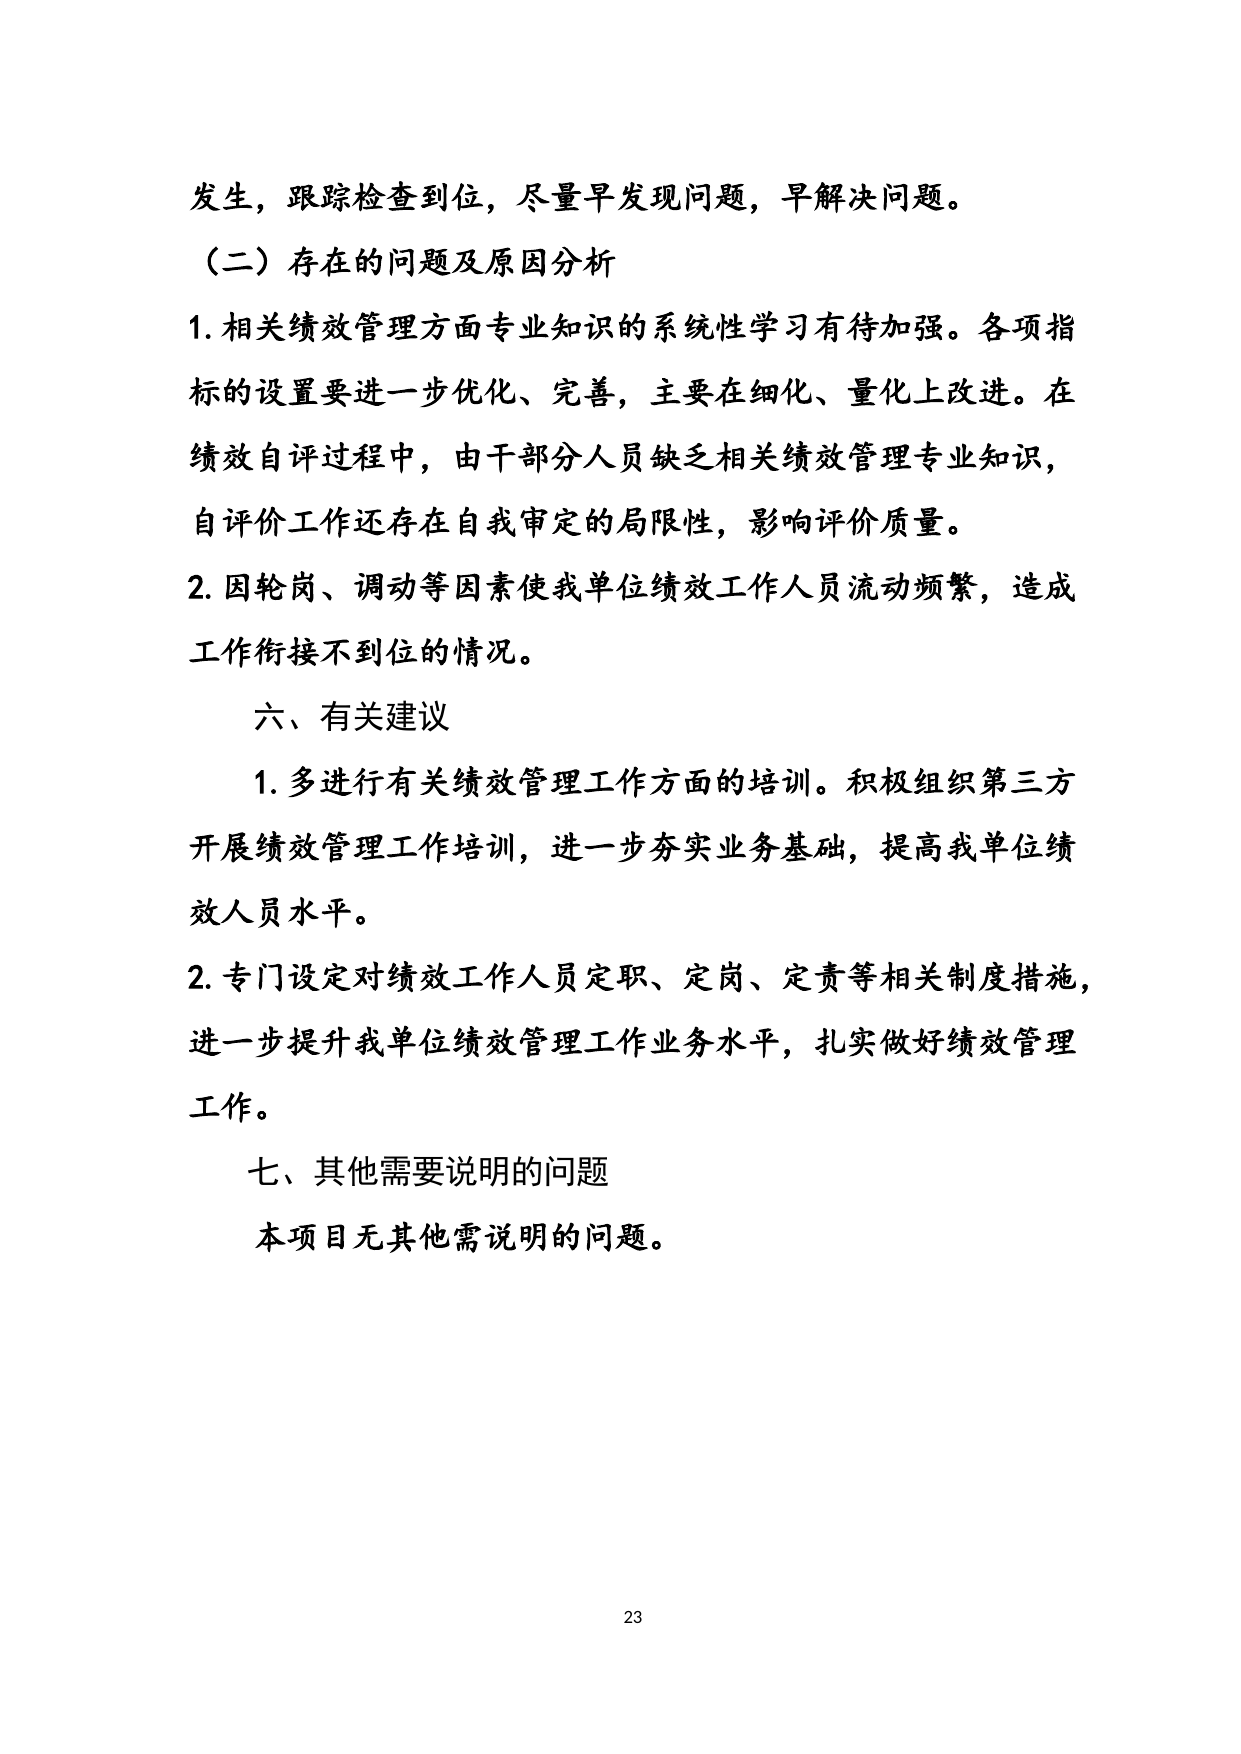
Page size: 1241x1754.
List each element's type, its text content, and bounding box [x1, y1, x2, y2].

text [187, 162, 1078, 682]
text 七、其他需要说明的问题 [187, 1137, 1078, 1202]
text 六、有关建议 [187, 682, 1078, 747]
text 本项目无其他需说明的问题。 [187, 1202, 1078, 1267]
text 1.多进行有关绩效管理工作方面的培训。积极组织第三方开展绩效管理工作培训，进一步夯实业务基础，提高我单位绩效人员水平。 2.专门设定对绩效工作人员定职、定岗、定责等相关制度措施，进一步提升我单位绩效管理工作业务水平，扎实做好绩效管理工作。 [187, 747, 1078, 1137]
